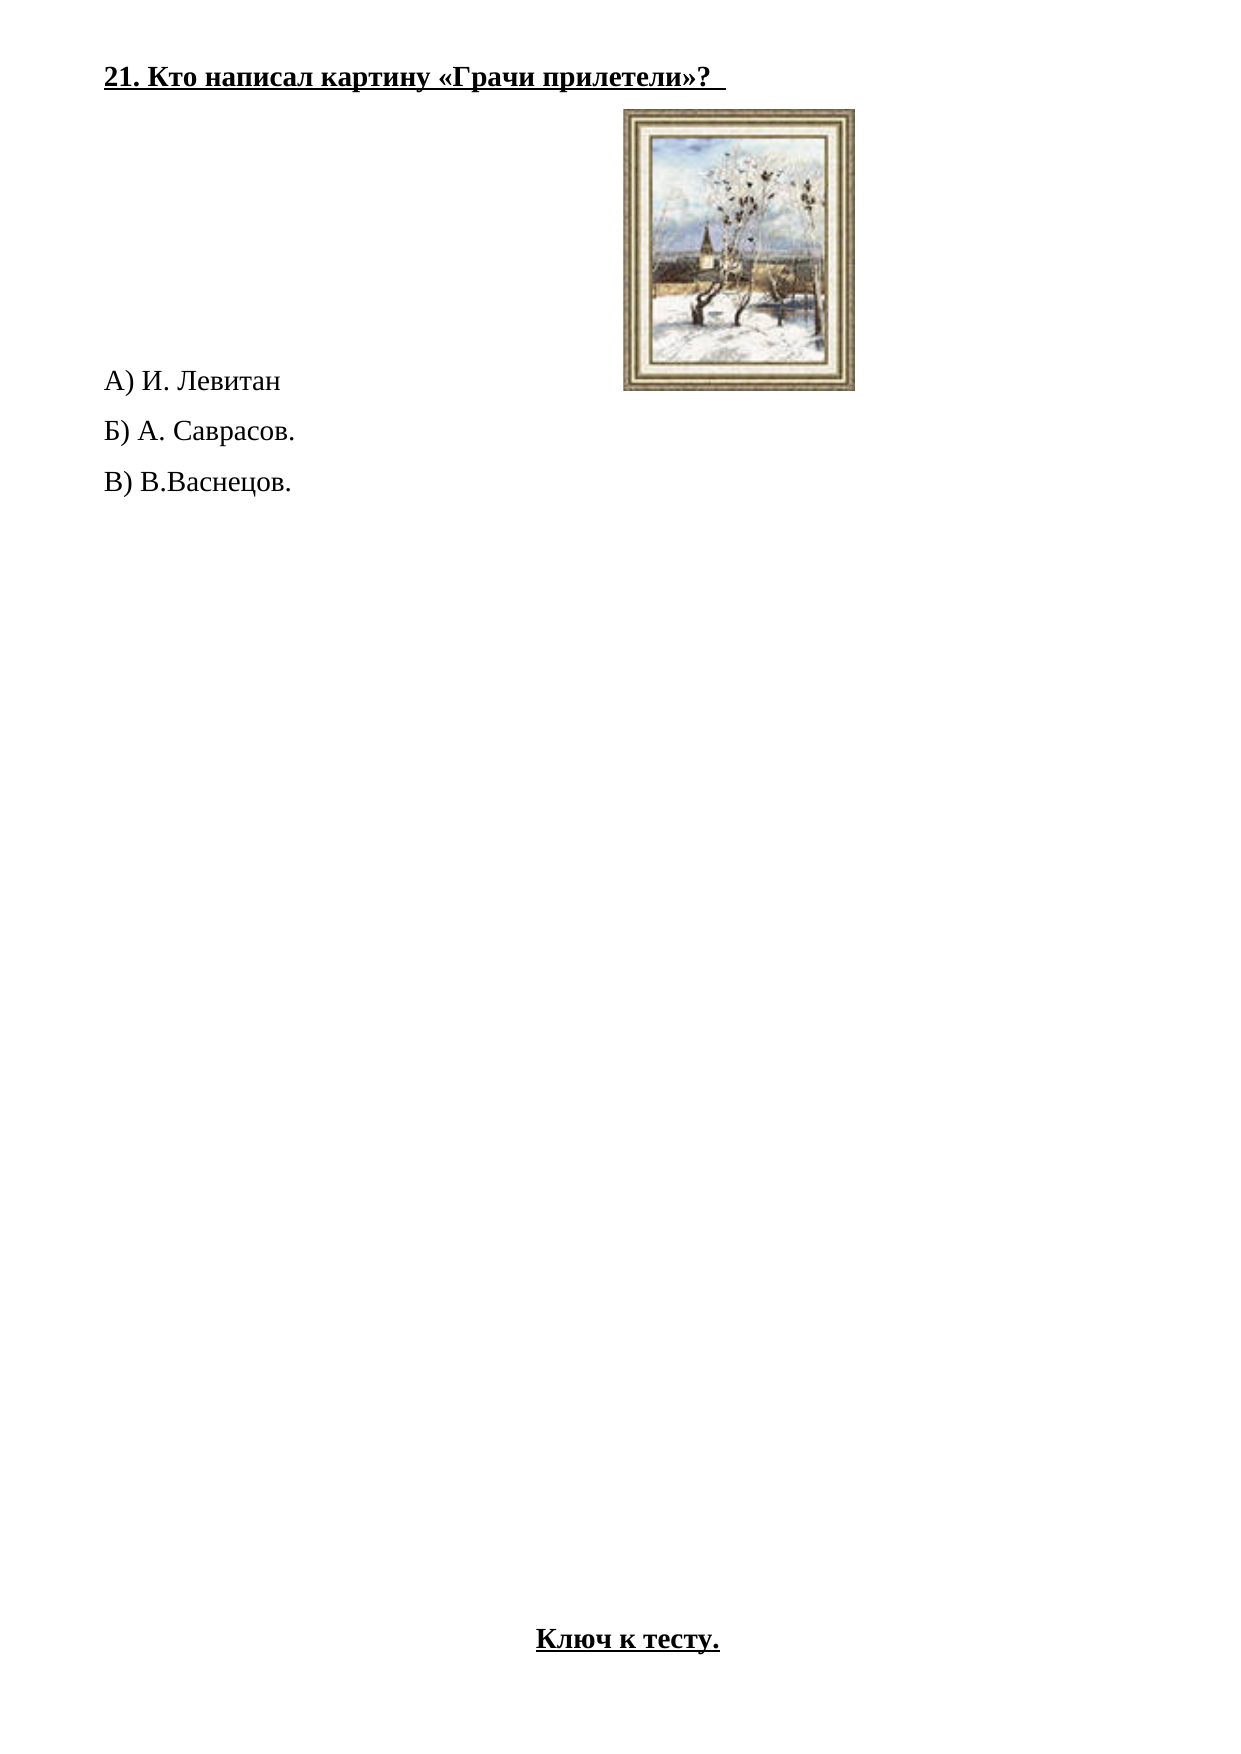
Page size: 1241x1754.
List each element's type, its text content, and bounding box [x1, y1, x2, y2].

picture [623, 109, 855, 391]
text Ключ к тесту. [103, 1621, 1152, 1654]
text В) В.Васнецов. [103, 464, 1152, 497]
text 21. Кто написал картину «Грачи прилетели»? [103, 59, 1152, 93]
text Б) А. Саврасов. [103, 413, 1152, 447]
text А) И. Левитан [103, 109, 1152, 397]
